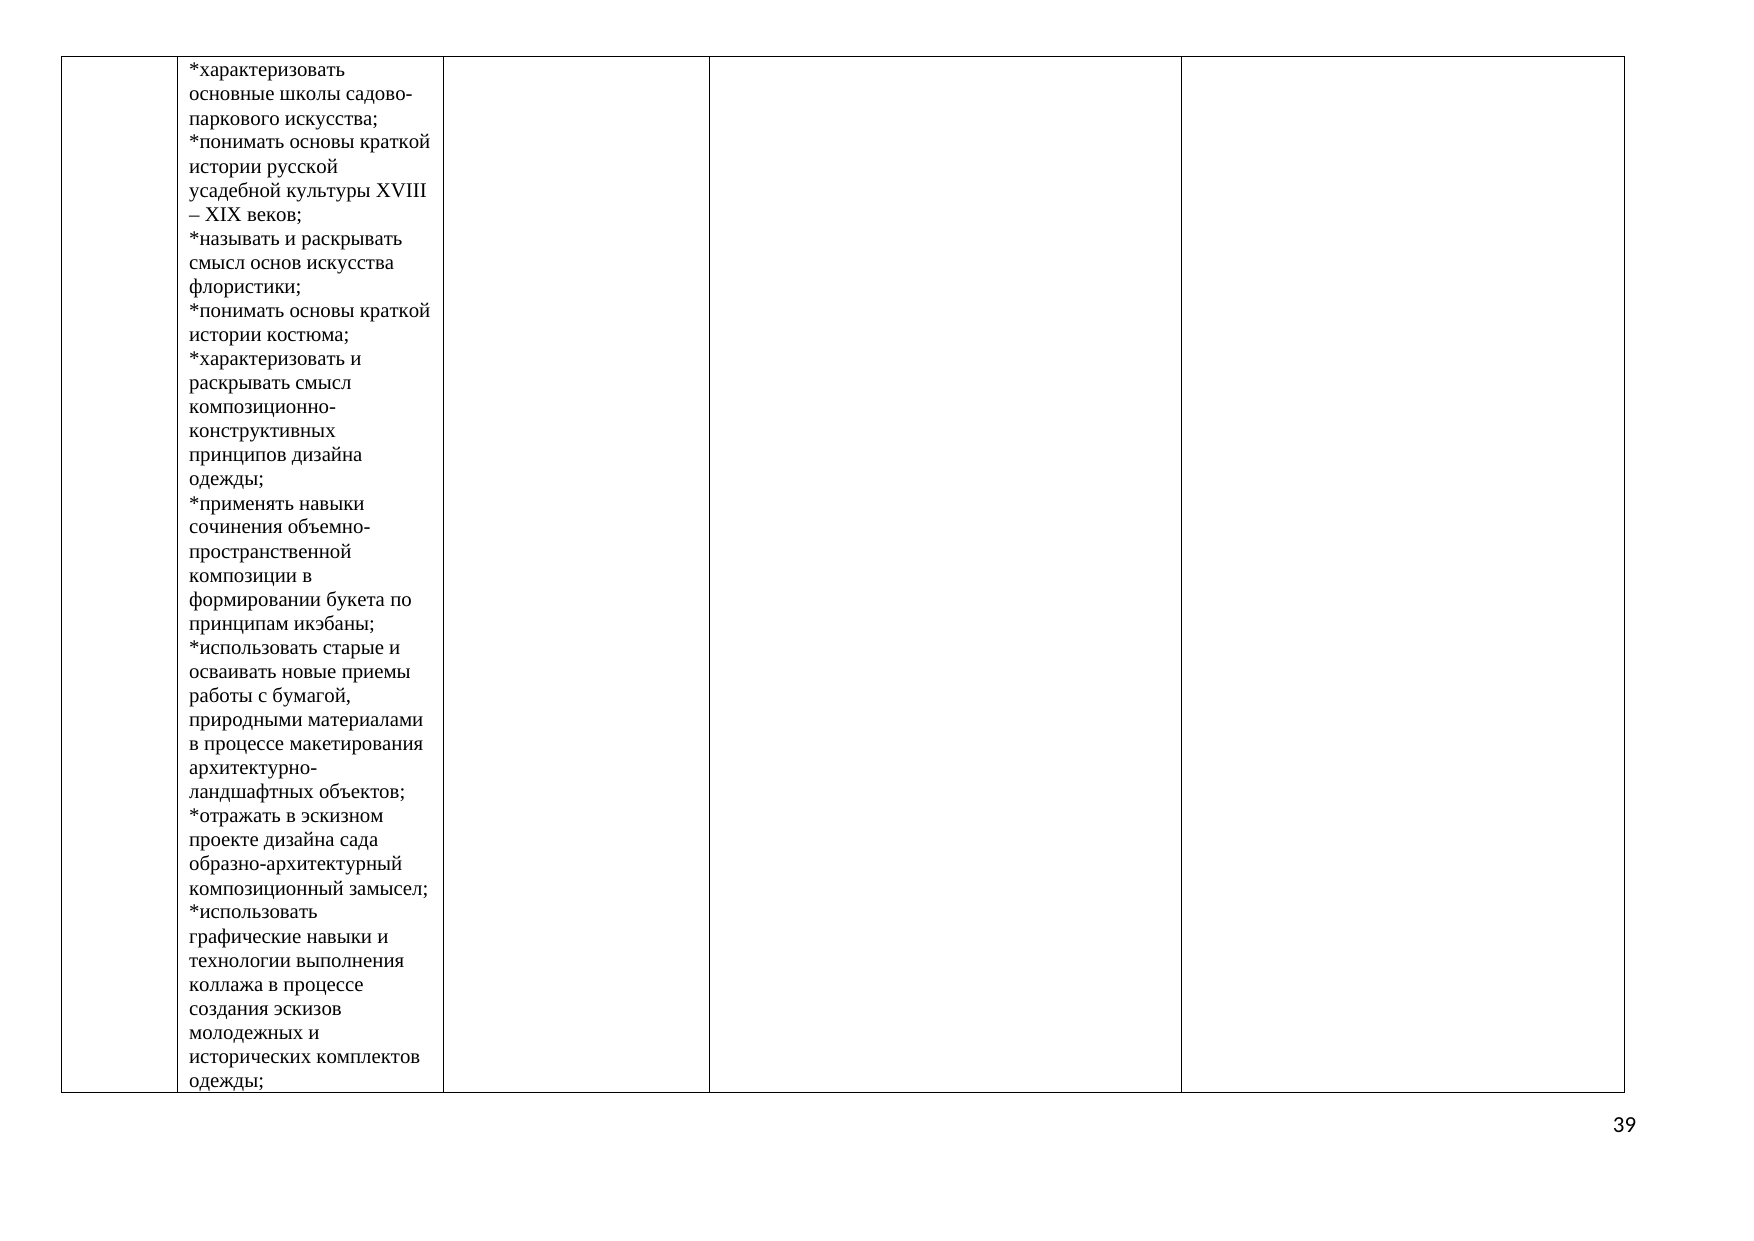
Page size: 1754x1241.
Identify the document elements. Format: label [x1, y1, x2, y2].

table_cell [62, 57, 177, 1092]
table_cell [444, 57, 709, 1092]
table_cell [178, 57, 443, 1092]
table_cell [1182, 57, 1624, 1092]
